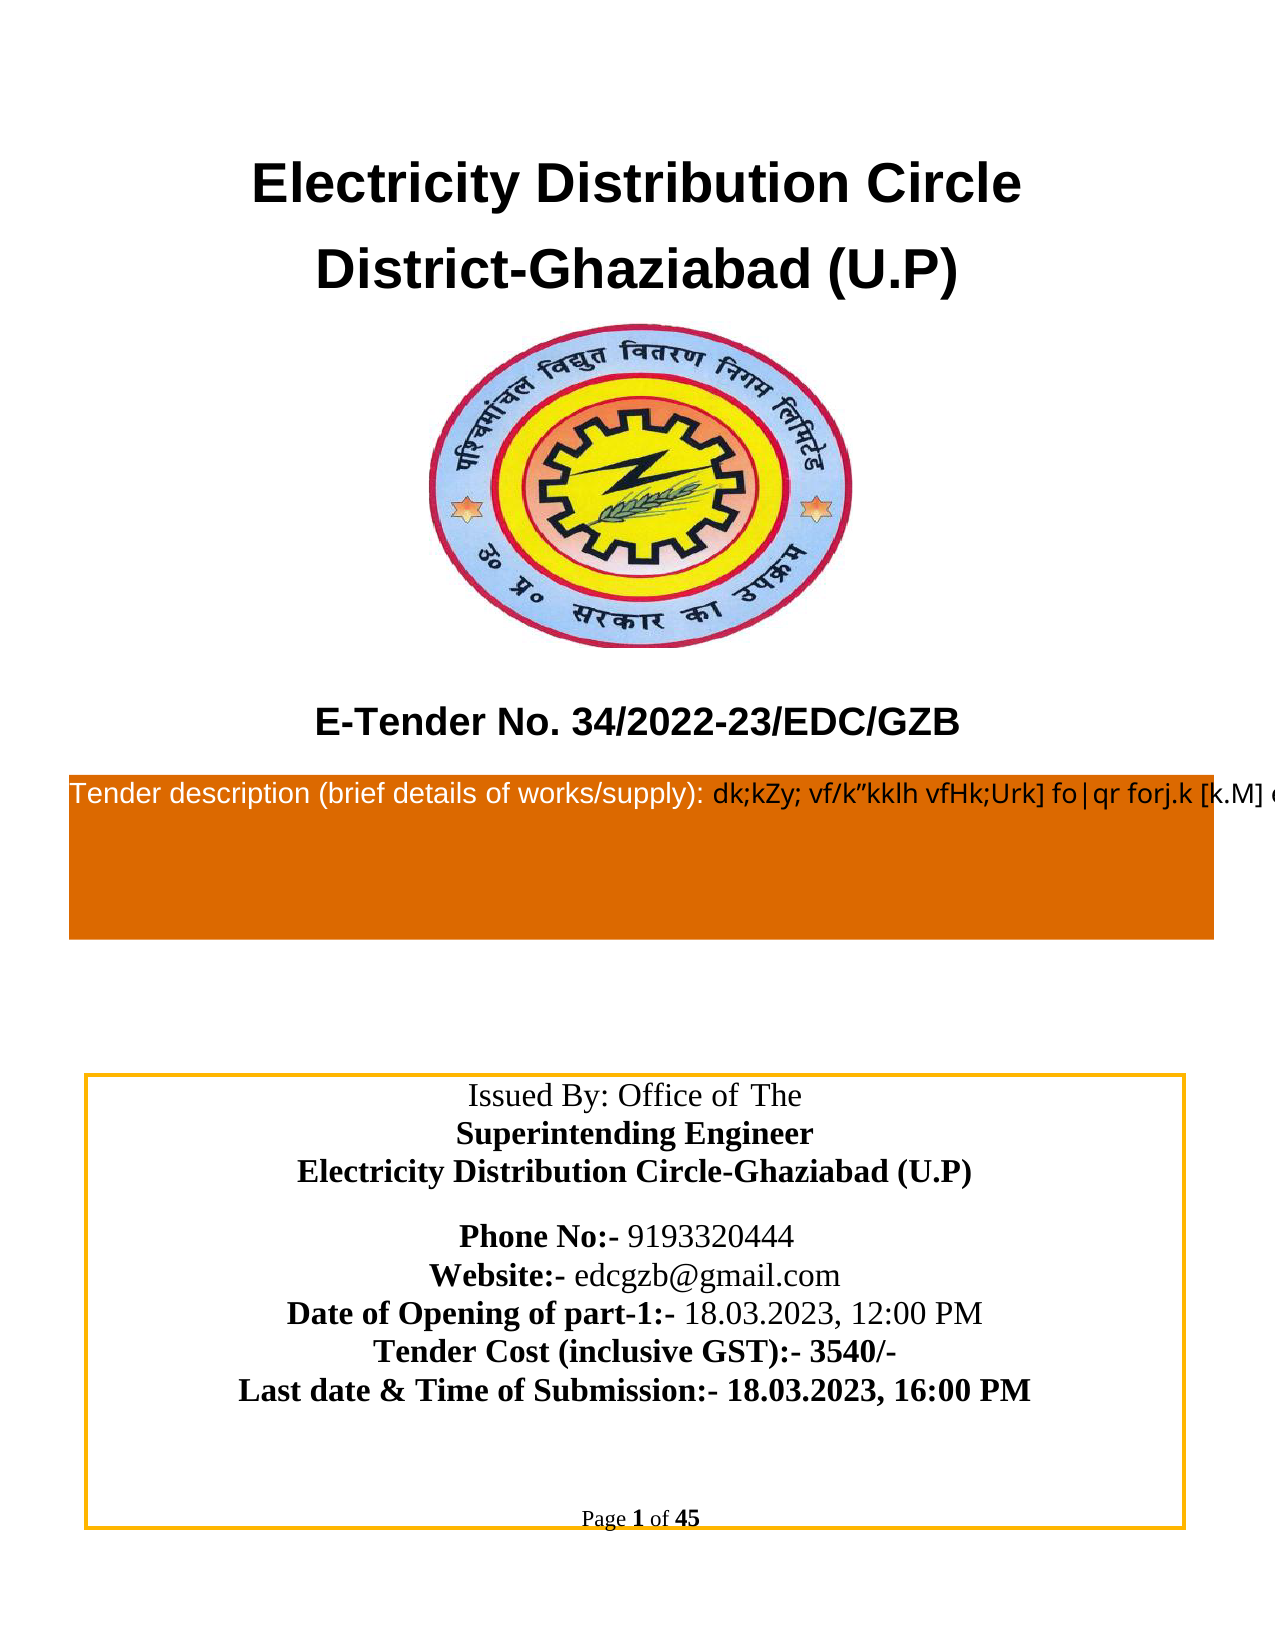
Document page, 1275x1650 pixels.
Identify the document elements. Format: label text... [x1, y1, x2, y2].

text E-Tender No. 34/2022-23/EDC/GZB [251, 698, 1024, 744]
text Electricity Distribution Circle District-Ghaziabad (U.P) [251, 150, 1024, 300]
